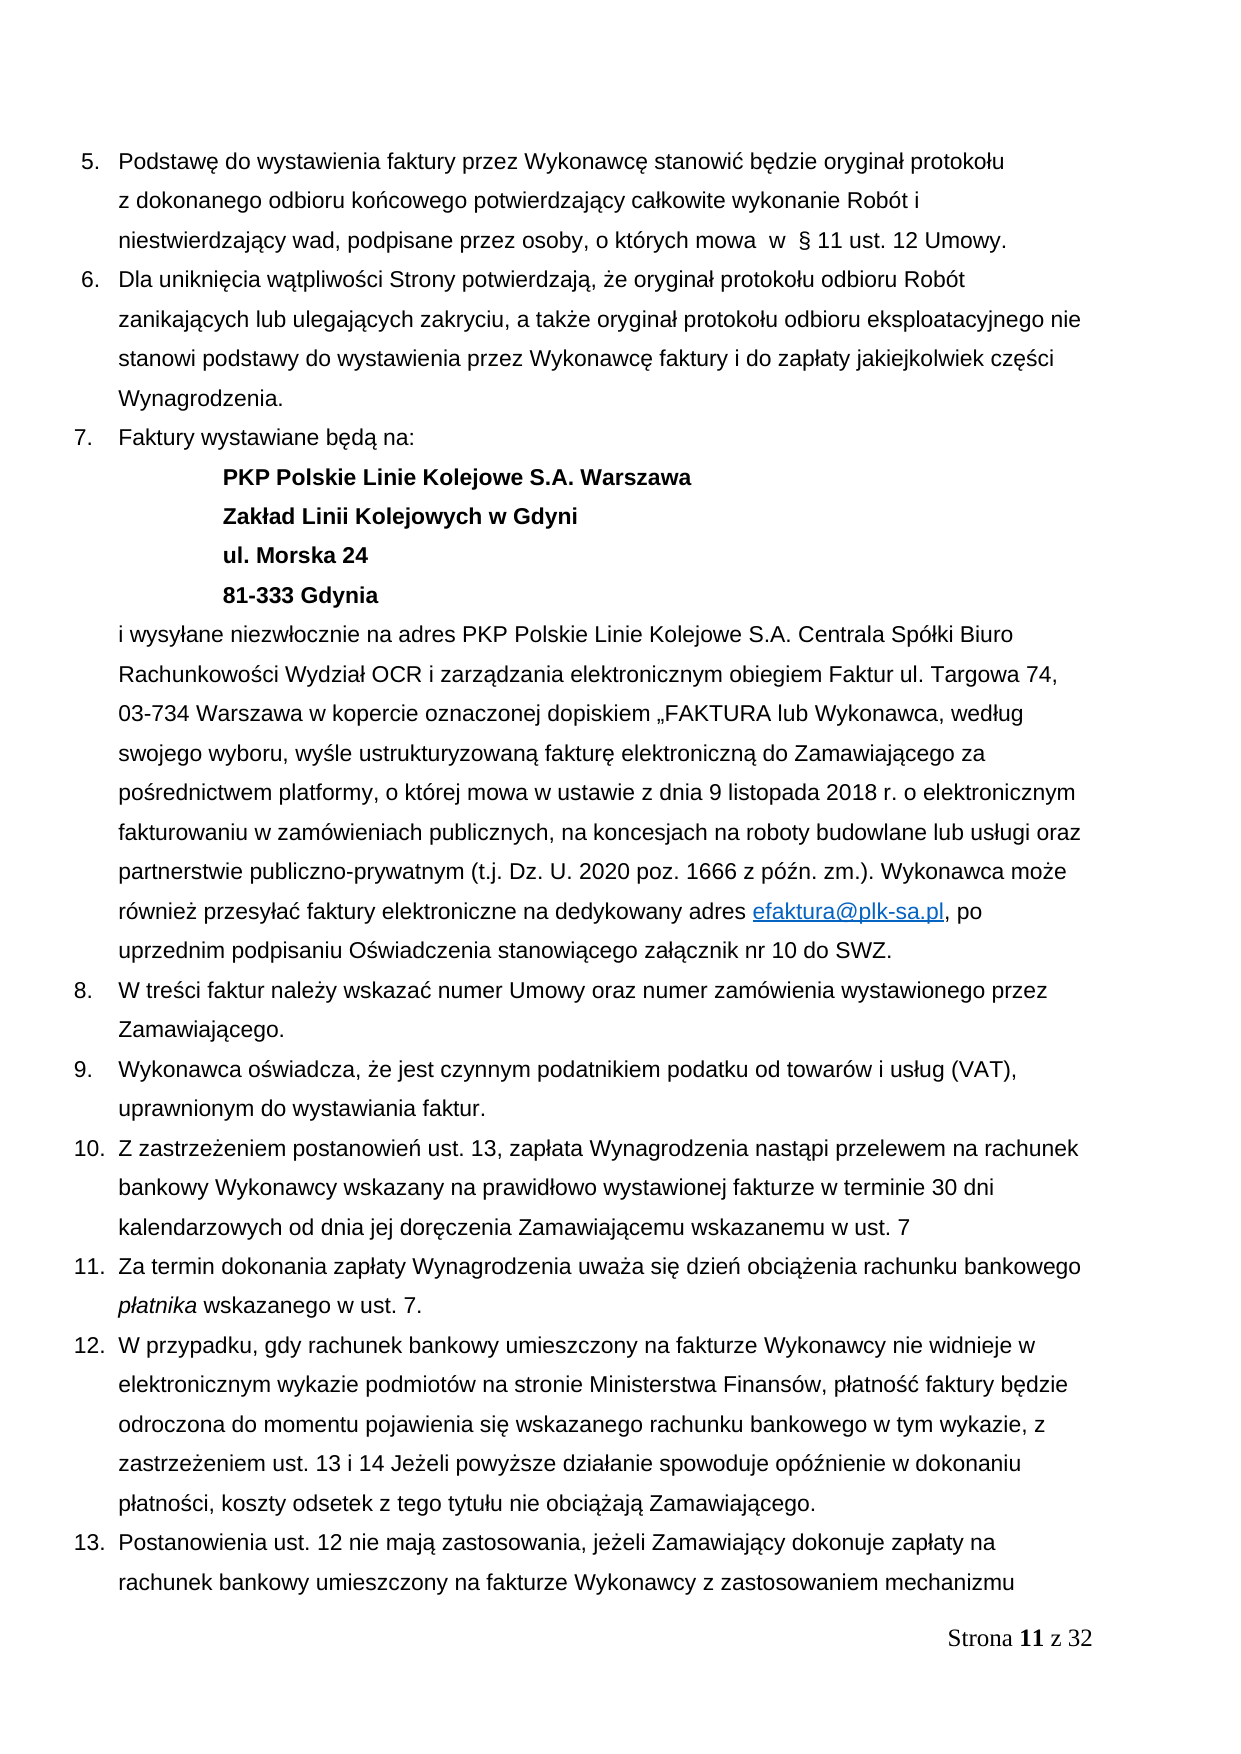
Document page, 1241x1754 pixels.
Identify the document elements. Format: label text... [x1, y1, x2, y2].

list ul. Morska 24 [223, 542, 1093, 569]
list Z zastrzeżeniem postanowień ust. 13, zapłata Wynagrodzenia nastąpi przelewem na rachunek bankowy Wykonawcy wskazany na prawidłowo wystawionej fakturze w terminie 30 dni kalendarzowych od dnia jej doręczenia Zamawiającemu wskazanemu w ust. 7 [74, 1134, 1093, 1240]
list Podstawę do wystawienia faktury przez Wykonawcę stanowić będzie oryginał protokołu z dokonanego odbioru końcowego potwierdzający całkowite wykonanie Robót i niestwierdzający wad, podpisane przez osoby, o których mowa w § 11 ust. 12 Umowy. [81, 148, 1093, 253]
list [74, 1529, 1093, 1595]
list W treści faktur należy wskazać numer Umowy oraz numer zamówienia wystawionego przez Zamawiającego. [74, 977, 1093, 1042]
list 81-333 Gdynia [223, 582, 1093, 608]
list Wykonawca oświadcza, że jest czynnym podatnikiem podatku od towarów i usług (VAT), uprawnionym do wystawiania faktur. [74, 1056, 1093, 1121]
text i wysyłane niezwłocznie na adres PKP Polskie Linie Kolejowe S.A. Centrala Spółki Biuro Rachunkowości Wydział OCR i zarządzania elektronicznym obiegiem Faktur ul. Targowa 74, 03-734 Warszawa w kopercie oznaczonej dopiskiem „FAKTURA lub Wykonawca, według swojego wyboru, wyśle ustrukturyzowaną fakturę elektroniczną do Zamawiającego za pośrednictwem platformy, o której mowa w ustawie z dnia 9 listopada 2018 r. o elektronicznym fakturowaniu w zamówieniach publicznych, na koncesjach na roboty budowlane lub usługi oraz partnerstwie publiczno-prywatnym (t.j. Dz. U. 2020 poz. 1666 z późn. zm.). Wykonawca może również przesyłać faktury elektroniczne na dedykowany adres efaktura@plk-sa.pl, po uprzednim podpisaniu Oświadczenia stanowiącego załącznik nr 10 do SWZ. [118, 621, 1093, 963]
list PKP Polskie Linie Kolejowe S.A. Warszawa [223, 463, 1093, 490]
list Za termin dokonania zapłaty Wynagrodzenia uważa się dzień obciążenia rachunku bankowego płatnika wskazanego w ust. 7. [74, 1253, 1093, 1319]
list Faktury wystawiane będą na: [74, 424, 1093, 450]
list Zakład Linii Kolejowych w Gdyni [223, 503, 1093, 529]
list W przypadku, gdy rachunek bankowy umieszczony na fakturze Wykonawcy nie widnieje w elektronicznym wykazie podmiotów na stronie Ministerstwa Finansów, płatność faktury będzie odroczona do momentu pojawienia się wskazanego rachunku bankowego w tym wykazie, z zastrzeżeniem ust. 13 i 14 Jeżeli powyższe działanie spowoduje opóźnienie w dokonaniu płatności, koszty odsetek z tego tytułu nie obciążają Zamawiającego. [74, 1332, 1093, 1516]
list Dla uniknięcia wątpliwości Strony potwierdzają, że oryginał protokołu odbioru Robót zanikających lub ulegających zakryciu, a także oryginał protokołu odbioru eksploatacyjnego nie stanowi podstawy do wystawienia przez Wykonawcę faktury i do zapłaty jakiejkolwiek części Wynagrodzenia. [81, 266, 1093, 411]
